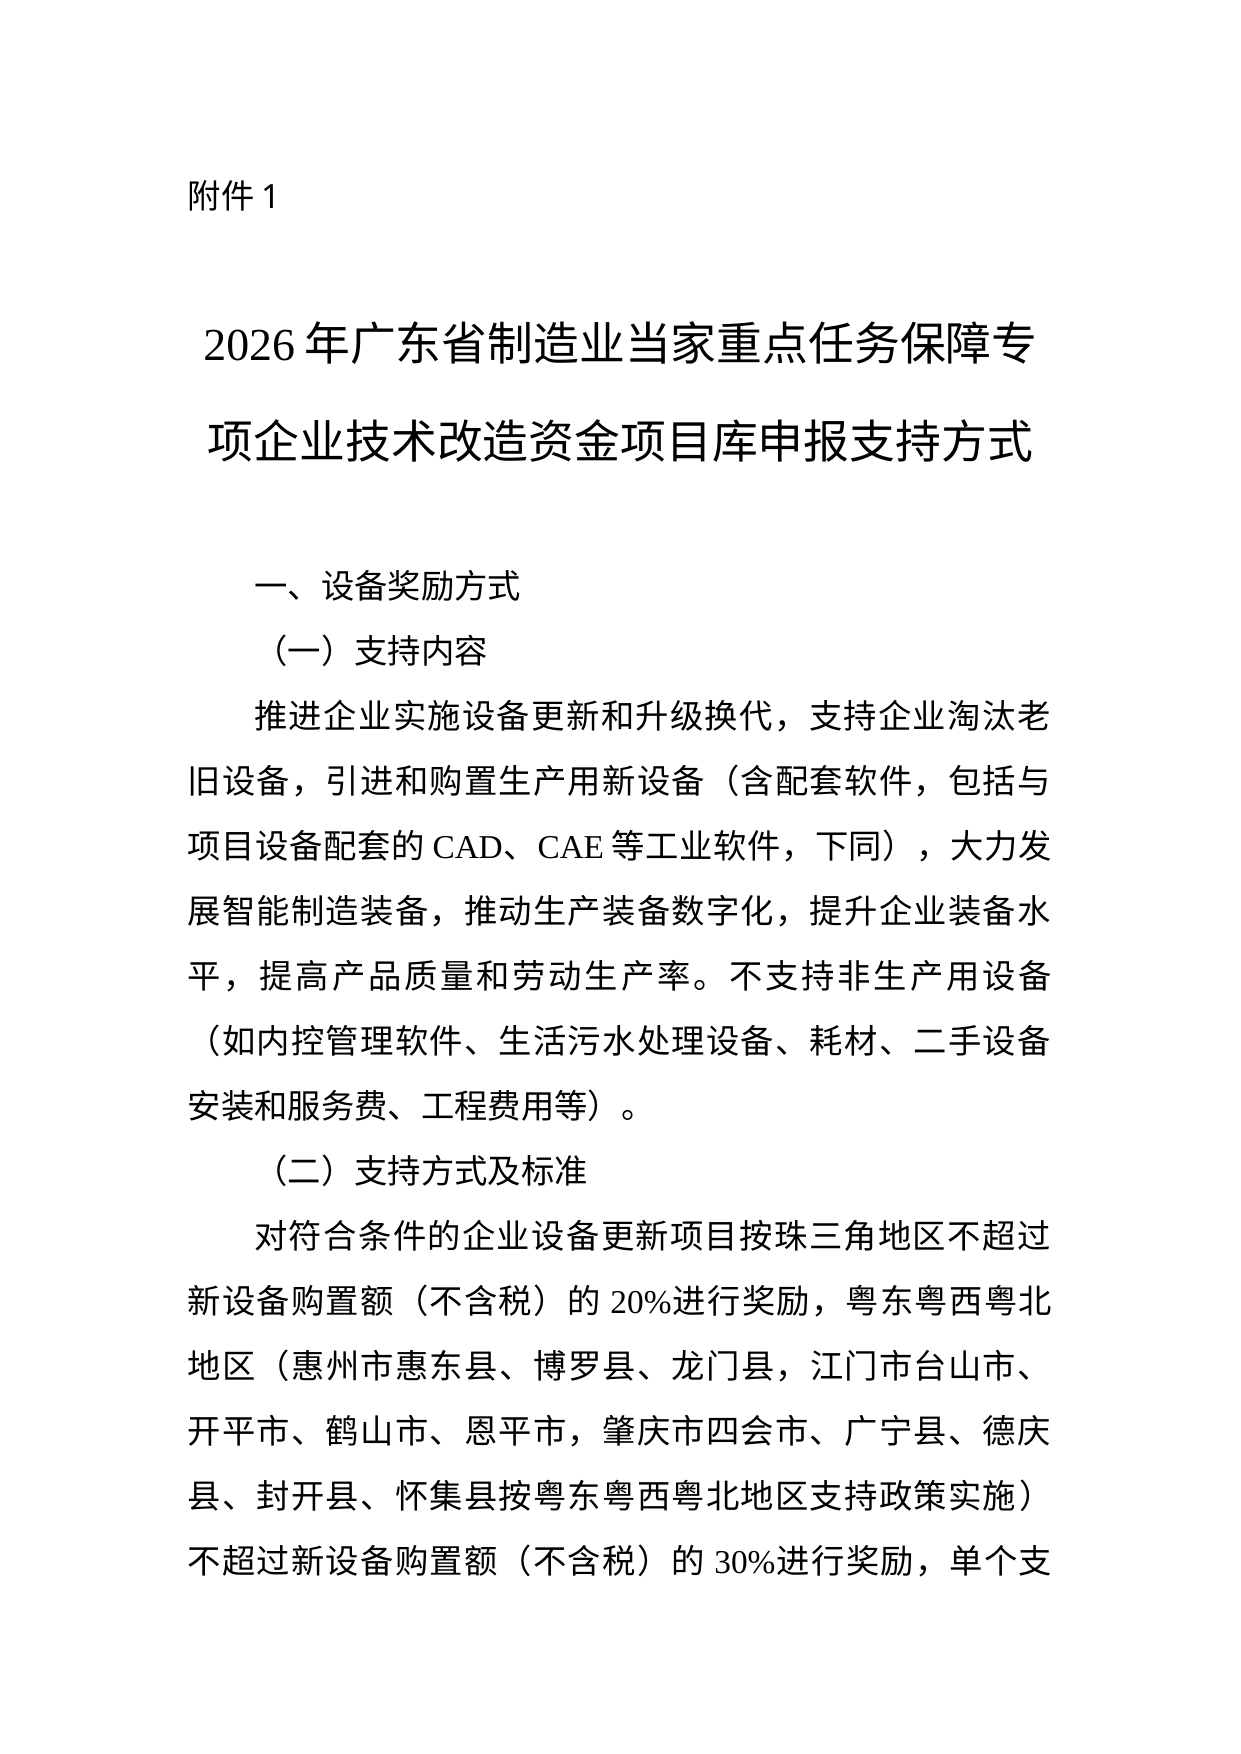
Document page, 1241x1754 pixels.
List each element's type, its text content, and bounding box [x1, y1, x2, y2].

text 一、设备奖励方式 [187, 552, 1053, 617]
text 附件1 [187, 162, 1053, 227]
text （二）支持方式及标准 [187, 1137, 1053, 1202]
text 2026年广东省制造业当家重点任务保障专项企业技术改造资金项目库申报支持方式 [187, 292, 1053, 487]
text （一）支持内容 [187, 617, 1053, 682]
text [187, 1202, 1053, 1592]
text 推进企业实施设备更新和升级换代，支持企业淘汰老旧设备，引进和购置生产用新设备（含配套软件，包括与项目设备配套的CAD、CAE等工业软件，下同），大力发展智能制造装备，推动生产装备数字化，提升企业装备水平，提高产品质量和劳动生产率。不支持非生产用设备（如内控管理软件、生活污水处理设备、耗材、二手设备、安装和服务费、工程费用等）。 [187, 682, 1053, 1137]
